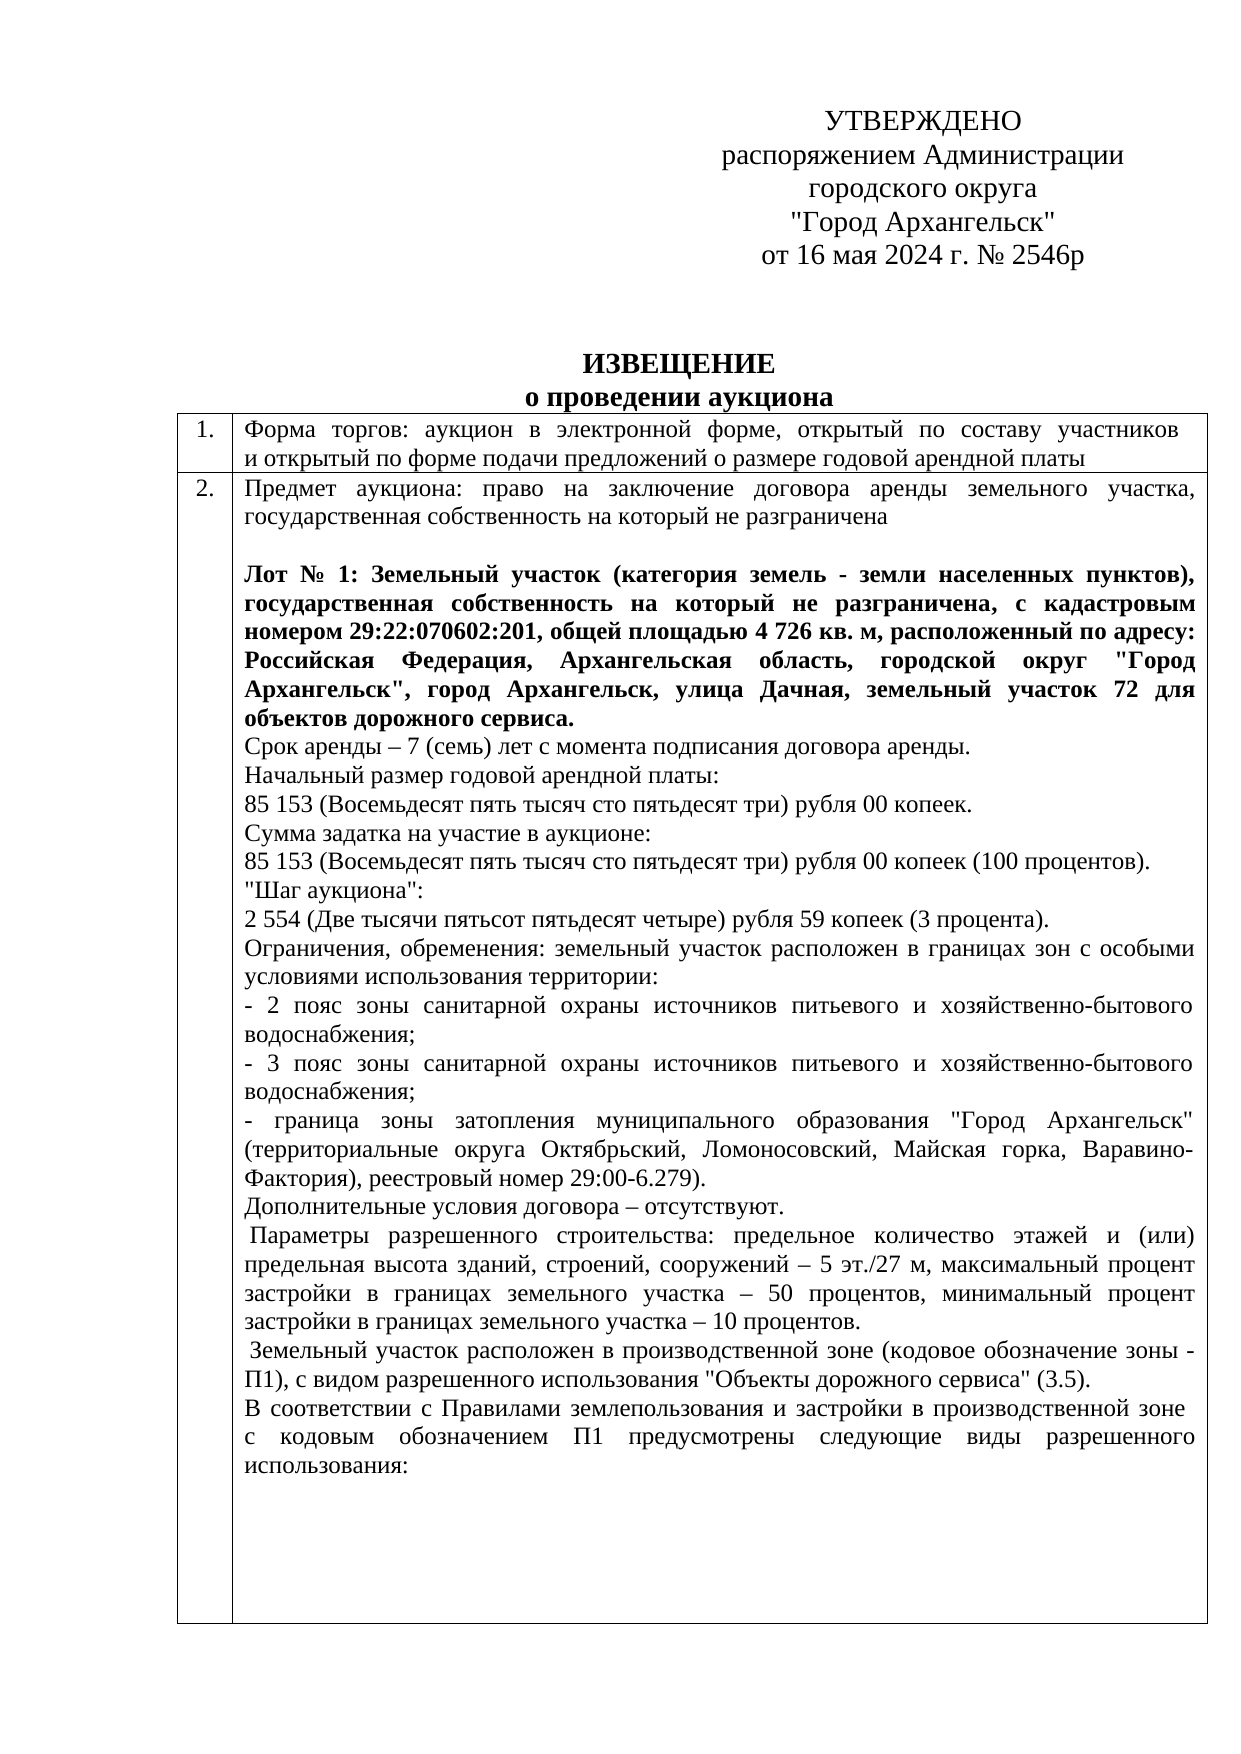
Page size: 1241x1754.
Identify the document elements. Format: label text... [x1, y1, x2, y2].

text "Город Архангельск" [664, 204, 1181, 237]
text распоряжением Администрации [664, 137, 1181, 170]
table_cell 2. [178, 473, 232, 1623]
text от 16 мая 2024 г. № 2546р [664, 237, 1181, 271]
text УТВЕРЖДЕНО [664, 103, 1181, 137]
text о проведении аукциона [177, 379, 1181, 413]
text ИЗВЕЩЕНИЕ [177, 346, 1181, 379]
text городского округа [664, 170, 1181, 204]
table_header Форма торгов: аукцион в электронной форме, открытый по составу участников и открытый по форме подачи предложений о размере годовой арендной платы [233, 414, 1207, 472]
table_header 1. [178, 414, 232, 472]
